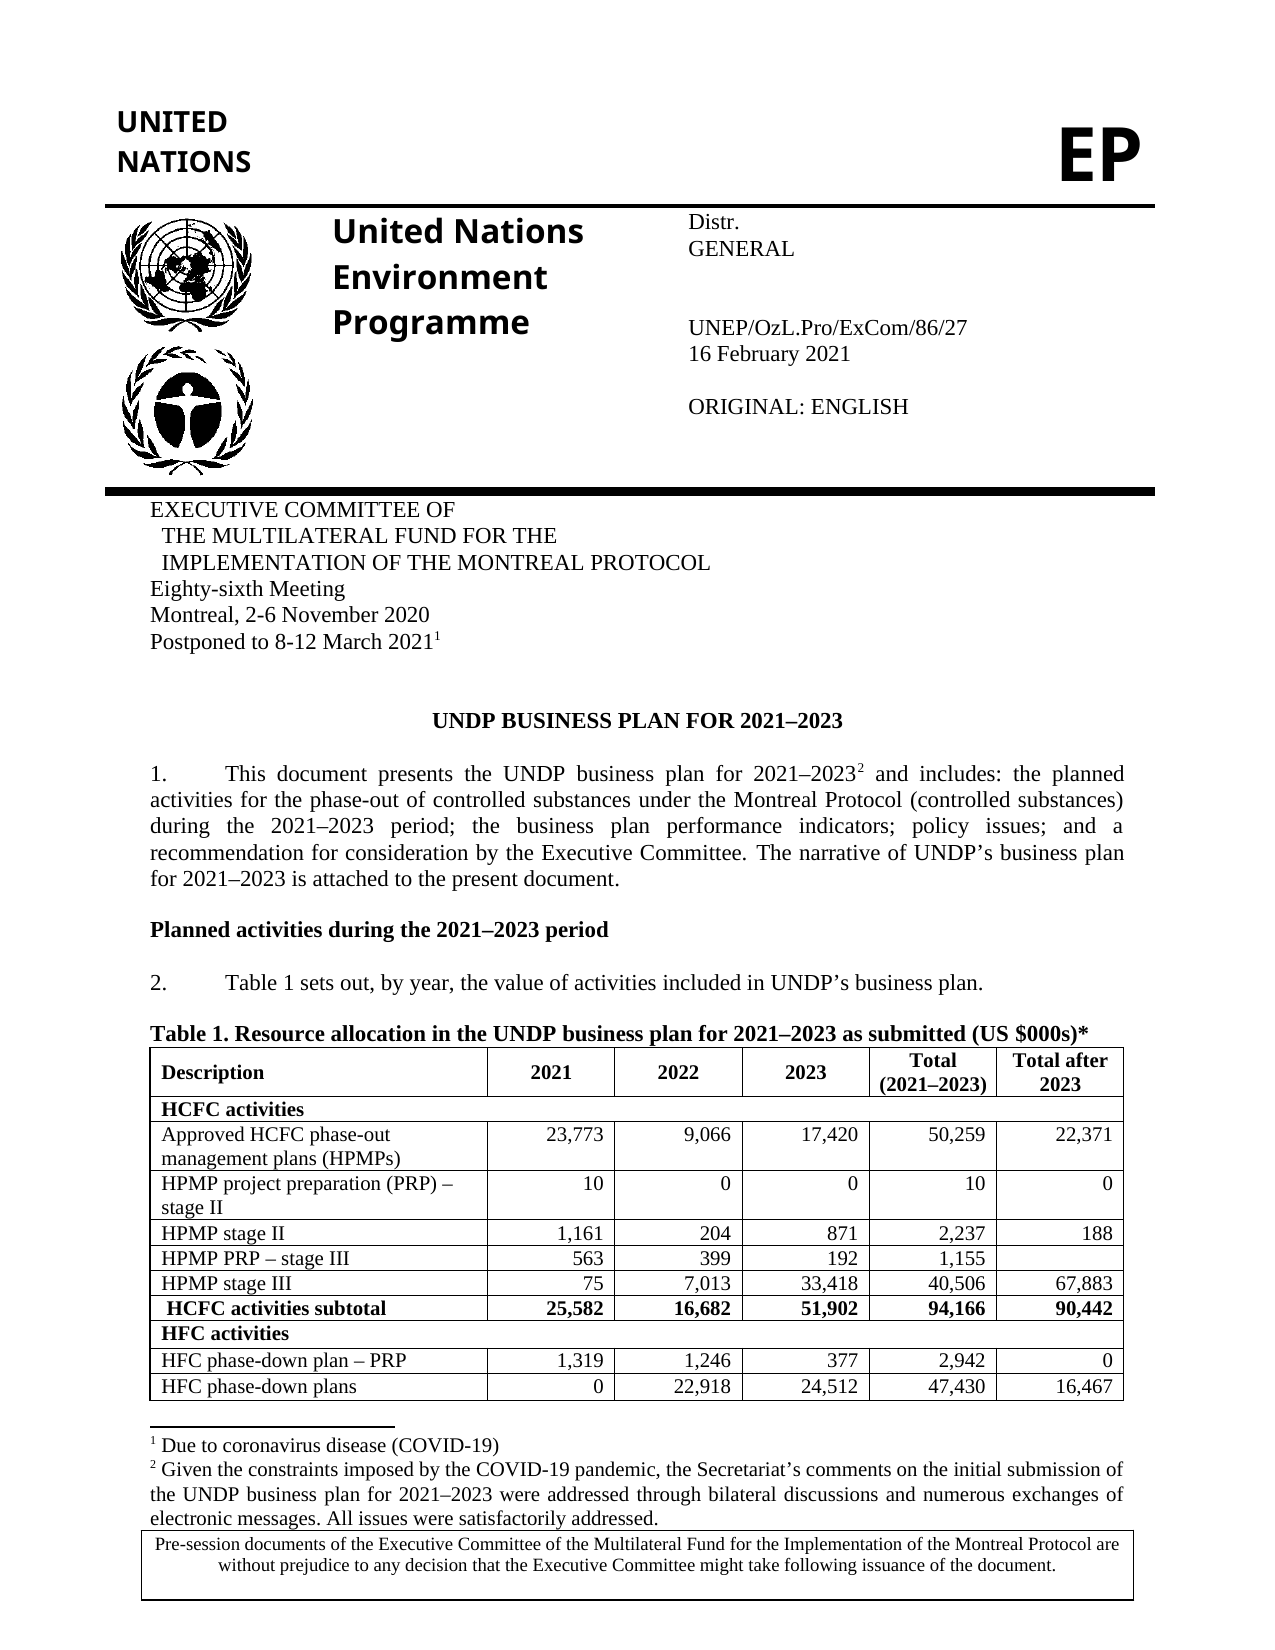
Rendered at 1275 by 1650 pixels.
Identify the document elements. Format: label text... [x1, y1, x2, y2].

table_cell 67,883 [997, 1271, 1123, 1295]
text Postponed to 8-12 March 2021 [150, 628, 1125, 654]
table_header UNITED NATIONS [105, 101, 677, 203]
table_cell [997, 1246, 1123, 1269]
table_cell HCFC activities subtotal [151, 1296, 487, 1320]
table_cell 2,942 [870, 1349, 996, 1372]
table_cell 33,418 [743, 1271, 869, 1295]
table_cell HFC activities [151, 1321, 1123, 1347]
table_cell HPMP stage II [151, 1220, 487, 1244]
text EXECUTIVE COMMITTEE OF THE MULTILATERAL FUND FOR THE IMPLEMENTATION OF THE MONTREAL PROTOCOL Eighty-sixth Meeting [150, 496, 1125, 601]
table_cell 23,773 [488, 1122, 614, 1170]
table_cell 16,467 [997, 1374, 1123, 1400]
table_cell [105, 208, 321, 487]
table_cell Approved HCFC phase-out management plans (HPMPs) [151, 1122, 487, 1170]
subtitle This document presents the UNDP business plan for 2021–2023 and includes: the planned activities for the phase-out of controlled substances under the Montreal Protocol (controlled substances) during the 2021–2023 period; the business plan performance indicators; policy issues; and a recommendation for consideration by the Executive Committee. The narrative of UNDP’s business plan for 2021–2023 is attached to the present document. [150, 759, 1125, 891]
table_cell 192 [743, 1246, 869, 1269]
table_cell 2,237 [870, 1220, 996, 1244]
picture [116, 214, 252, 334]
table_cell 22,918 [615, 1374, 742, 1400]
table_cell 47,430 [870, 1374, 996, 1400]
table_cell 0 [997, 1349, 1123, 1372]
table_cell HFC phase-down plans [151, 1374, 487, 1400]
table_cell HFC phase-down plan – PRP [151, 1349, 487, 1372]
table_cell 10 [870, 1171, 996, 1219]
table_cell 188 [997, 1220, 1123, 1244]
table_cell 1,319 [488, 1349, 614, 1372]
table_cell 1,246 [615, 1349, 742, 1372]
table_cell 204 [615, 1220, 742, 1244]
table_cell 1,161 [488, 1220, 614, 1244]
table_cell 24,512 [743, 1374, 869, 1400]
table_header EP [677, 101, 1155, 203]
table_cell 40,506 [870, 1271, 996, 1295]
table_cell 17,420 [743, 1122, 869, 1170]
table_cell 22,371 [997, 1122, 1123, 1170]
table_cell 25,582 [488, 1296, 614, 1320]
text Montreal, 2-6 November 2020 [150, 601, 1125, 628]
table_header Total (2021–2023) [870, 1048, 996, 1096]
table_cell 0 [743, 1171, 869, 1219]
table_header Total after 2023 [997, 1048, 1123, 1096]
table_cell 399 [615, 1246, 742, 1269]
table_cell 9,066 [615, 1122, 742, 1170]
subtitle Table 1 sets out, by year, the value of activities included in UNDP’s business plan. [150, 969, 1125, 995]
table_header 2021 [488, 1048, 614, 1096]
table_cell 0 [615, 1171, 742, 1219]
table_cell 90,442 [997, 1296, 1123, 1320]
table_cell 377 [743, 1349, 869, 1372]
table_cell HPMP stage III [151, 1271, 487, 1295]
table_cell 871 [743, 1220, 869, 1244]
table_cell Distr. GENERAL UNEP/OzL.Pro/ExCom/86/27 16 February 2021 ORIGINAL: ENGLISH [677, 208, 1155, 487]
table_cell 94,166 [870, 1296, 996, 1320]
table_cell 0 [488, 1374, 614, 1400]
title UNDP BUSINESS FOR 2021–2023 [150, 707, 1125, 733]
table_cell HPMP project preparation (PRP) – stage II [151, 1171, 487, 1219]
table_cell 75 [488, 1271, 614, 1295]
table_cell 1,155 [870, 1246, 996, 1269]
table_cell 50,259 [870, 1122, 996, 1170]
table_cell 10 [488, 1171, 614, 1219]
table_cell United Nations Environment Programme [321, 208, 677, 487]
table_cell 0 [997, 1171, 1123, 1219]
table_header Description [151, 1048, 487, 1096]
table_header 2022 [615, 1048, 742, 1096]
table_cell 563 [488, 1246, 614, 1269]
text Table 1. Resource allocation in the UNDP business plan for 2021–2023 as submitted (US $000s)* [150, 1020, 1125, 1047]
table_cell HPMP PRP – stage III [151, 1246, 487, 1269]
table_cell 16,682 [615, 1296, 742, 1320]
picture [117, 340, 256, 480]
text Planned activities during the 2021–2023 period [150, 916, 1125, 943]
table_cell 7,013 [615, 1271, 742, 1295]
table_cell HCFC activities [151, 1097, 1123, 1121]
table_header 2023 [743, 1048, 869, 1096]
table_cell 51,902 [743, 1296, 869, 1320]
